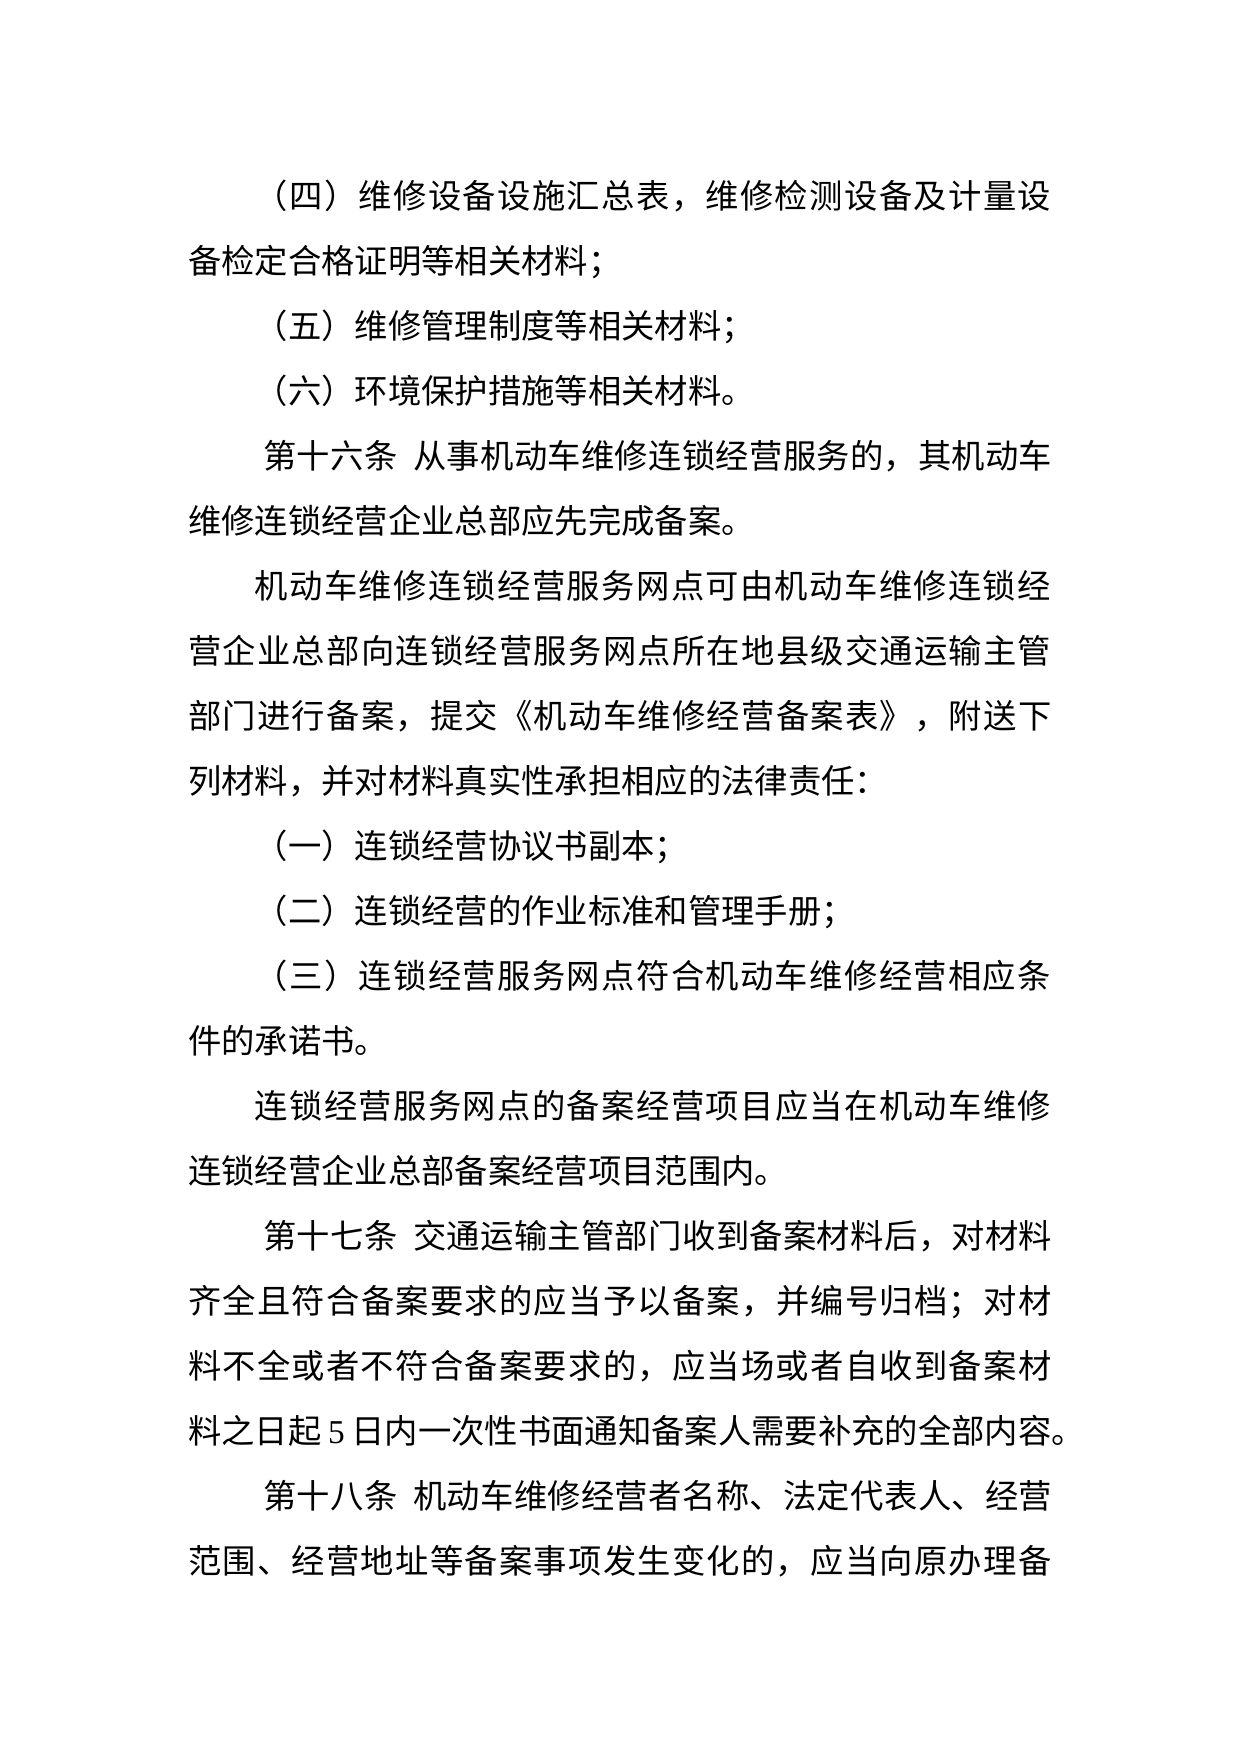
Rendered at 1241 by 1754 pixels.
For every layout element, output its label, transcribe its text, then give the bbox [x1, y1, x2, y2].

text （一）连锁经营协议书副本； [188, 812, 1052, 877]
text 机动车维修连锁经营服务网点可由机动车维修连锁经营企业总部向连锁经营服务网点所在地县级交通运输主管部门进行备案，提交《机动车维修经营备案表》，附送下列材料，并对材料真实性承担相应的法律责任： [188, 552, 1052, 812]
text （二）连锁经营的作业标准和管理手册； [188, 877, 1052, 942]
text （五）维修管理制度等相关材料； [188, 292, 1052, 357]
text （六）环境保护措施等相关材料。 [188, 357, 1052, 422]
text 第十七条 交通运输主管部门收到备案材料后，对材料齐全且符合备案要求的应当予以备案，并编号归档；对材料不全或者不符合备案要求的，应当场或者自收到备案材料之日起5日内一次性书面通知备案人需要补充的全部内容。 [188, 1202, 1052, 1462]
text 第十六条 从事机动车维修连锁经营服务的，其机动车维修连锁经营企业总部应先完成备案。 [188, 422, 1052, 552]
text （四）维修设备设施汇总表，维修检测设备及计量设备检定合格证明等相关材料； [188, 162, 1052, 292]
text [188, 1462, 1052, 1592]
text （三）连锁经营服务网点符合机动车维修经营相应条件的承诺书。 [188, 942, 1052, 1072]
text 连锁经营服务网点的备案经营项目应当在机动车维修连锁经营企业总部备案经营项目范围内。 [188, 1072, 1052, 1202]
